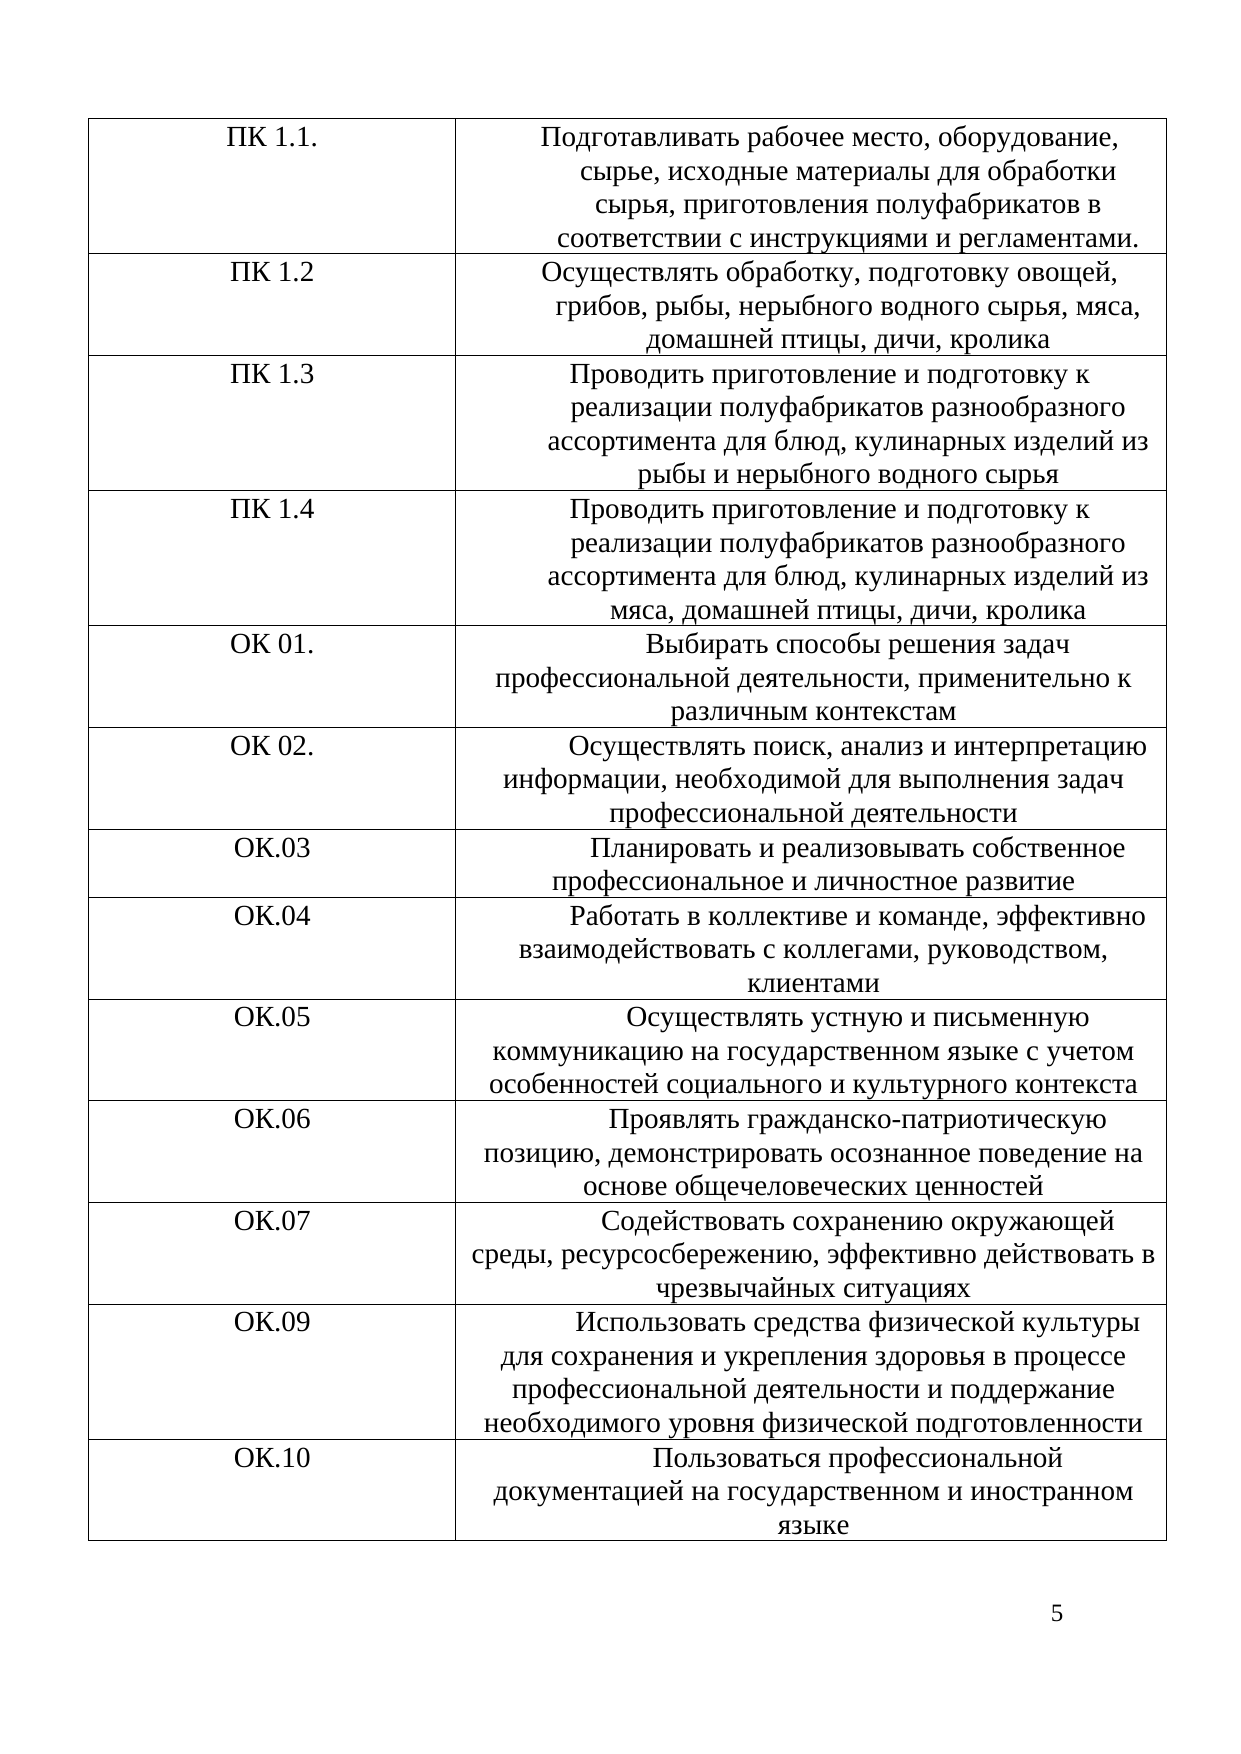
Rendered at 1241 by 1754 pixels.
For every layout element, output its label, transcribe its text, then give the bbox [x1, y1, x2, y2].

table_cell ПК 1.4 [89, 491, 455, 625]
table_cell ОК.05 [89, 1000, 455, 1100]
table_cell Использовать средства физической культуры для сохранения и укрепления здоровья в процессе профессиональной деятельности и поддержание необходимого уровня физической подготовленности [456, 1305, 1166, 1439]
table_cell Осуществлять устную и письменную коммуникацию на государственном языке с учетом особенностей социального и культурного контекста [456, 1000, 1166, 1100]
table_cell Проводить приготовление и подготовку к реализации полуфабрикатов разнообразного ассортимента для блюд, кулинарных изделий из мяса, домашней птицы, дичи, кролика [456, 491, 1166, 625]
table_cell Планировать и реализовывать собственное профессиональное и личностное развитие [456, 830, 1166, 897]
table_cell ОК.04 [89, 898, 455, 998]
table_cell ОК.07 [89, 1203, 455, 1303]
table_cell Содействовать сохранению окружающей среды, ресурсосбережению, эффективно действовать в чрезвычайных ситуациях [456, 1203, 1166, 1303]
table_cell ОК.03 [89, 830, 455, 897]
table_cell ОК 01. [89, 626, 455, 727]
table_cell Осуществлять поиск, анализ и интерпретацию информации, необходимой для выполнения задач профессиональной деятельности [456, 728, 1166, 829]
table_cell Проводить приготовление и подготовку к реализации полуфабрикатов разнообразного ассортимента для блюд, кулинарных изделий из рыбы и нерыбного водного сырья [456, 356, 1166, 490]
table_cell ПК 1.2 [89, 254, 455, 355]
table_header Подготавливать рабочее место, оборудование, сырье, исходные материалы для обработки сырья, приготовления полуфабрикатов в соответствии с инструкциями и регламентами. [456, 119, 1166, 253]
table_cell ОК.10 [89, 1440, 455, 1540]
table_cell ОК 02. [89, 728, 455, 829]
table_cell Работать в коллективе и команде, эффективно взаимодействовать с коллегами, руководством, клиентами [456, 898, 1166, 998]
table_cell ПК 1.3 [89, 356, 455, 490]
table_cell Выбирать способы решения задач профессиональной деятельности, применительно к различным контекстам [456, 626, 1166, 727]
table_cell Осуществлять обработку, подготовку овощей, грибов, рыбы, нерыбного водного сырья, мяса, домашней птицы, дичи, кролика [456, 254, 1166, 355]
table_cell Пользоваться профессиональной документацией на государственном и иностранном языке [456, 1440, 1166, 1540]
table_cell Проявлять гражданско-патриотическую позицию, демонстрировать осознанное поведение на основе общечеловеческих ценностей [456, 1101, 1166, 1202]
table_cell ОК.09 [89, 1305, 455, 1439]
table_cell ОК.06 [89, 1101, 455, 1202]
table_header ПК 1.1. [89, 119, 455, 253]
